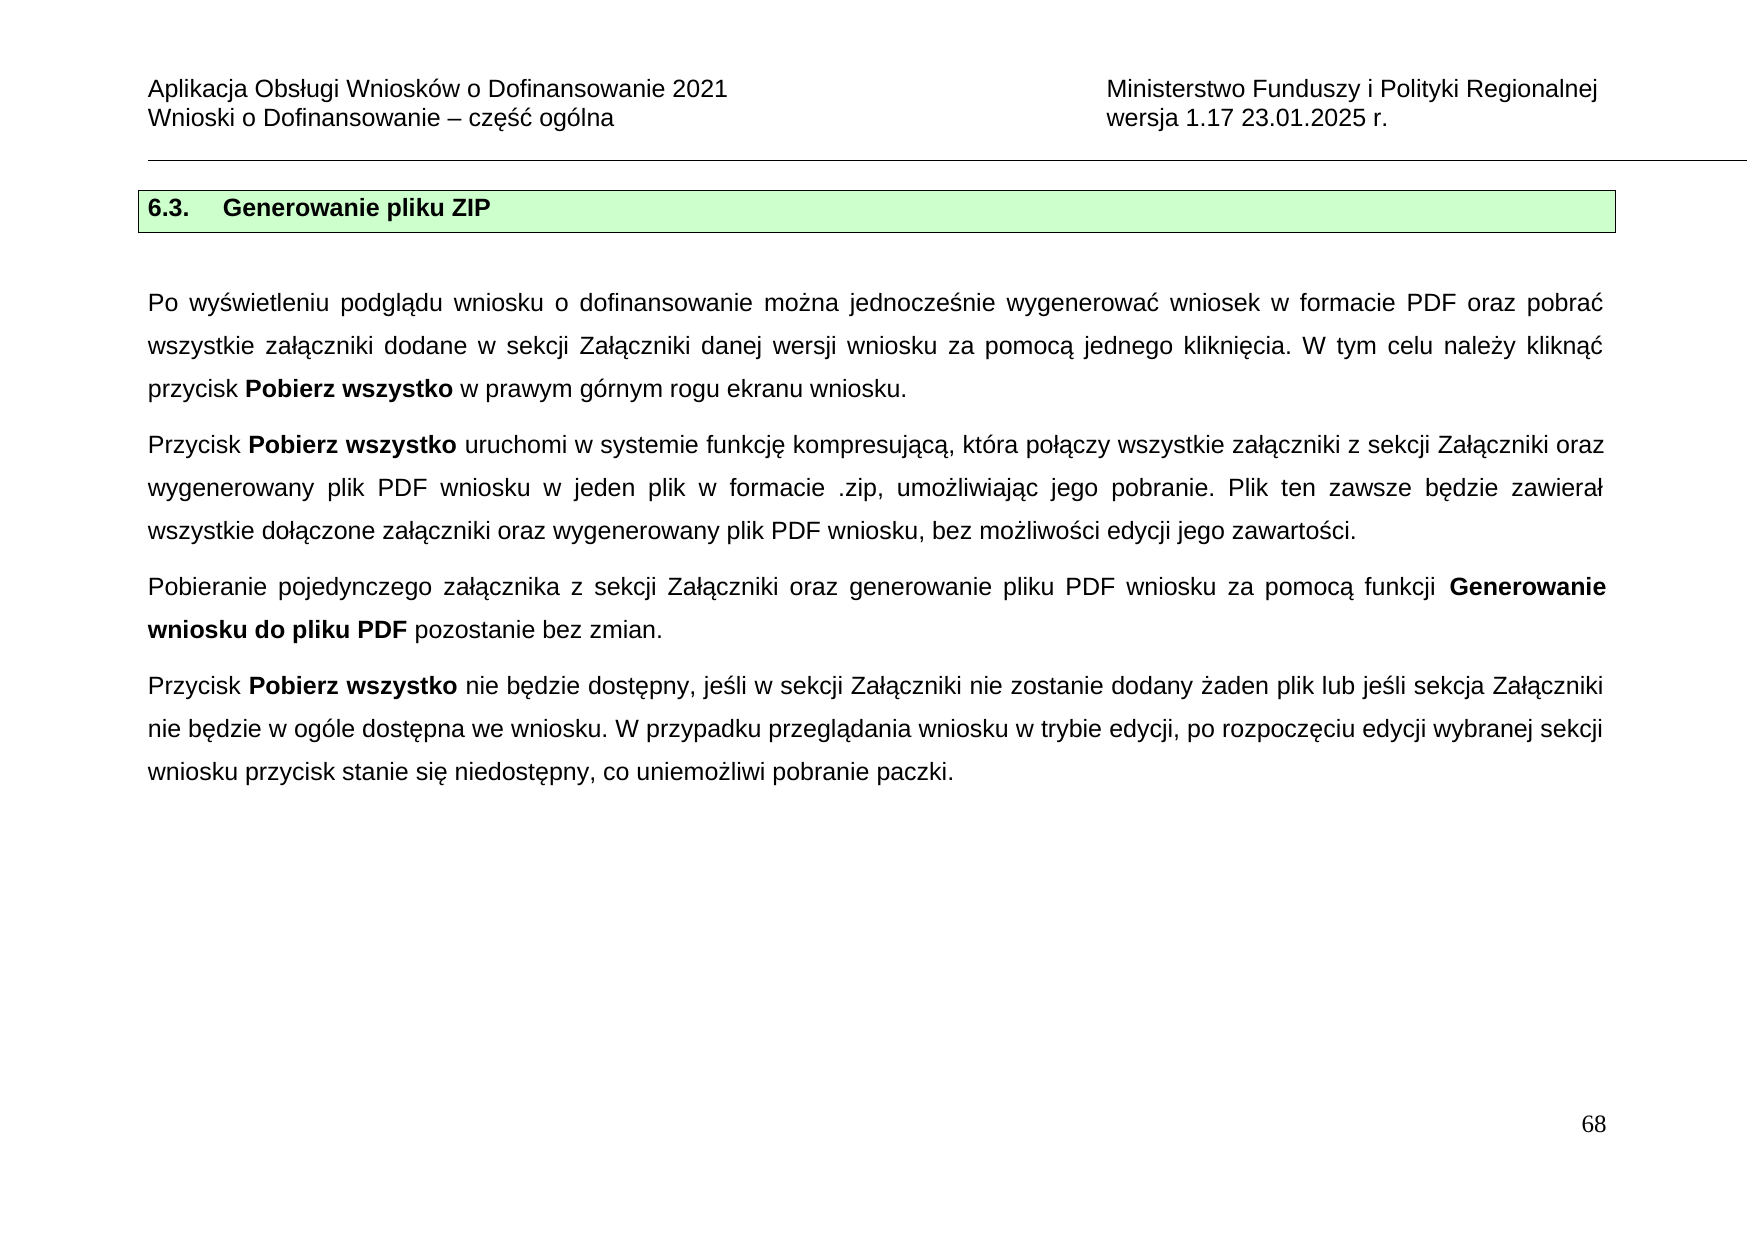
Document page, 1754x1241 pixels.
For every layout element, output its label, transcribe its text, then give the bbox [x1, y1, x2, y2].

text Przycisk Pobierz wszystko uruchomi w systemie funkcję kompresującą, która połączy wszystkie załączniki z sekcji Załączniki oraz wygenerowany plik PDF wniosku w jeden plik w formacie .zip, umożliwiając jego pobranie. Plik ten zawsze będzie zawierał wszystkie dołączone załączniki oraz wygenerowany plik PDF wniosku, bez możliwości edycji jego zawartości. [148, 430, 1606, 545]
text Przycisk Pobierz wszystko nie będzie dostępny, jeśli w sekcji Załączniki nie zostanie dodany żaden plik lub jeśli sekcja Załączniki nie będzie w ogóle dostępna we wniosku. W przypadku przeglądania wniosku w trybie edycji, po rozpoczęciu edycji wybranej sekcji wniosku przycisk stanie się niedostępny, co uniemożliwi pobranie paczki. [148, 671, 1606, 786]
subtitle Generowanie pliku ZIP [139, 191, 1615, 232]
text Pobieranie pojedynczego załącznika z sekcji Załączniki oraz generowanie pliku PDF wniosku za pomocą funkcji Generowanie wniosku do pliku PDF pozostanie bez zmian. [148, 572, 1606, 644]
text Po wyświetleniu podglądu wniosku o dofinansowanie można jednocześnie wygenerować wniosek w formacie PDF oraz pobrać wszystkie załączniki dodane w sekcji Załączniki danej wersji wniosku za pomocą jednego kliknięcia. W tym celu należy kliknąć przycisk Pobierz wszystko w prawym górnym rogu ekranu wniosku. [148, 288, 1606, 403]
